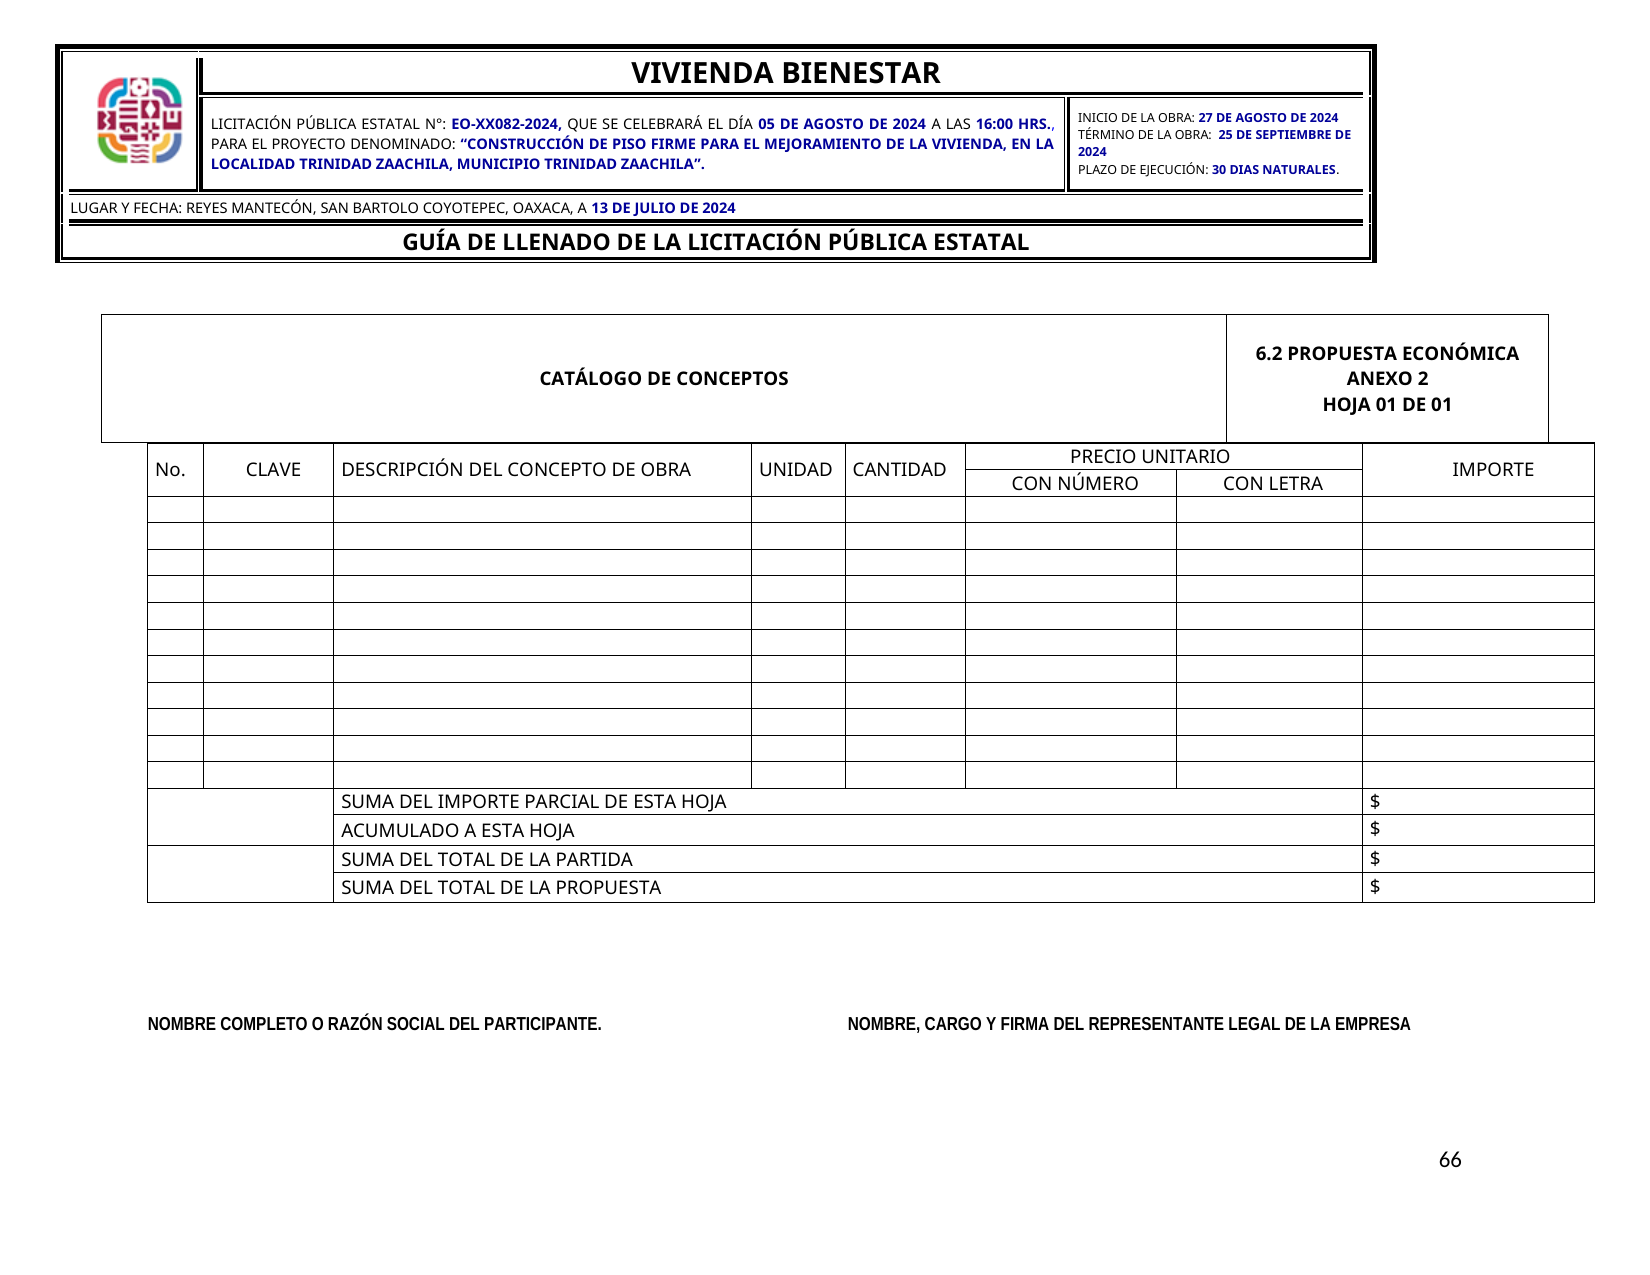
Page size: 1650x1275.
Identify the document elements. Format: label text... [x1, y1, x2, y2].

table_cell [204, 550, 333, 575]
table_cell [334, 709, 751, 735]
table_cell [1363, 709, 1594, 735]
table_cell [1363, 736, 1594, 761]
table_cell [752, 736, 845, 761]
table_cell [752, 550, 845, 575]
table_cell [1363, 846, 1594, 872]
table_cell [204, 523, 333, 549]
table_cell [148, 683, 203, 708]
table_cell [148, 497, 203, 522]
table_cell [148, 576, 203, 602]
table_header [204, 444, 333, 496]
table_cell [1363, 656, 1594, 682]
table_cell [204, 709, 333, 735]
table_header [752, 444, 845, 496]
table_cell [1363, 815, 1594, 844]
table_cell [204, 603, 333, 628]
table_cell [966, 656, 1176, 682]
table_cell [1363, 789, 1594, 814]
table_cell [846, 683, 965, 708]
text NOMBRE COMPLETO O RAZÓN SOCIAL DEL PARTICIPANTE. NOMBRE, CARGO Y FIRMA DEL REPRESENTANTE LEGAL DE LA EMPRESA [148, 1013, 1462, 1035]
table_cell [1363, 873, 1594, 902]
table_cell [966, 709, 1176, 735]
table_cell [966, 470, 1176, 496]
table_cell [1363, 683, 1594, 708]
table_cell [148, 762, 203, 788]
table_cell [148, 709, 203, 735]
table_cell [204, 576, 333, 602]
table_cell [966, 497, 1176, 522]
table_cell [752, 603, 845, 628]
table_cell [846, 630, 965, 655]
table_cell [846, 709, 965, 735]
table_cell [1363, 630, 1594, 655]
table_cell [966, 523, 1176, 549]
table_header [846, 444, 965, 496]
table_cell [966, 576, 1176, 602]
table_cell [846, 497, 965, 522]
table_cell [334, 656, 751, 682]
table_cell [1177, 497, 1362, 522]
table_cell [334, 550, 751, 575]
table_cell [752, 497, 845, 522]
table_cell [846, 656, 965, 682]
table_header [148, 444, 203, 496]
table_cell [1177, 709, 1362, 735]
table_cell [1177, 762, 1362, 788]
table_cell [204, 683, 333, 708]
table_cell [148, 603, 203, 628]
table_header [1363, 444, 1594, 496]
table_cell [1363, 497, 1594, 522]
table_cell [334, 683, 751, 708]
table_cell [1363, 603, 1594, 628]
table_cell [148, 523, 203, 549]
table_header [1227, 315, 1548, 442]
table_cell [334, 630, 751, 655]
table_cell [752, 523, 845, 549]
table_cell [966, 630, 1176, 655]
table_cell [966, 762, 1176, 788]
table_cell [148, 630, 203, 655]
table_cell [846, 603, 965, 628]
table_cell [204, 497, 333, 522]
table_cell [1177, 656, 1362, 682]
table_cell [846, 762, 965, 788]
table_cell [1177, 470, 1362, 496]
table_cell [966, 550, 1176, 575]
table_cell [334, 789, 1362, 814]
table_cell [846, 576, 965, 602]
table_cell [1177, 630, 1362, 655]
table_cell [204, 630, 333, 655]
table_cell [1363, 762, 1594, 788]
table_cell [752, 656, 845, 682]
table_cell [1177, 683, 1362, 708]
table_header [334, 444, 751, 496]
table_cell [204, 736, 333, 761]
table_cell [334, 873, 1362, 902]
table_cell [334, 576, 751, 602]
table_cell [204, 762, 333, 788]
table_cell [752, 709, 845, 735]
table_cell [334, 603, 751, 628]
picture [86, 70, 193, 169]
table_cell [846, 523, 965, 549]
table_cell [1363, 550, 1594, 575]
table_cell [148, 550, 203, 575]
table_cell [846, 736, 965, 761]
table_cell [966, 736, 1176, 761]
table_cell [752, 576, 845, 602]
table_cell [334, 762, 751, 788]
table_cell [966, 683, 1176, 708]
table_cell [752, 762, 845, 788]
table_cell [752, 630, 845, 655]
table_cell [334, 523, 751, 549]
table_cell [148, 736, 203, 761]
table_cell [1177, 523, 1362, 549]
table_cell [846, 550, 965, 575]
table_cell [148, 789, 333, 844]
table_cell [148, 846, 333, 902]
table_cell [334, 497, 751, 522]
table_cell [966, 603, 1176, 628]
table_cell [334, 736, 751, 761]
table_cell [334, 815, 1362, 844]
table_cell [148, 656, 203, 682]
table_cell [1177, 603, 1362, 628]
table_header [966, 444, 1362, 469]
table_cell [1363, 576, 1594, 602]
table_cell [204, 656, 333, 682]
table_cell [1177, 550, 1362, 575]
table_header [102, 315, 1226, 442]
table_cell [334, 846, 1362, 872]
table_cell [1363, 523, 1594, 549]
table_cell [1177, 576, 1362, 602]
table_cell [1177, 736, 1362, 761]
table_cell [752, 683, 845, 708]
